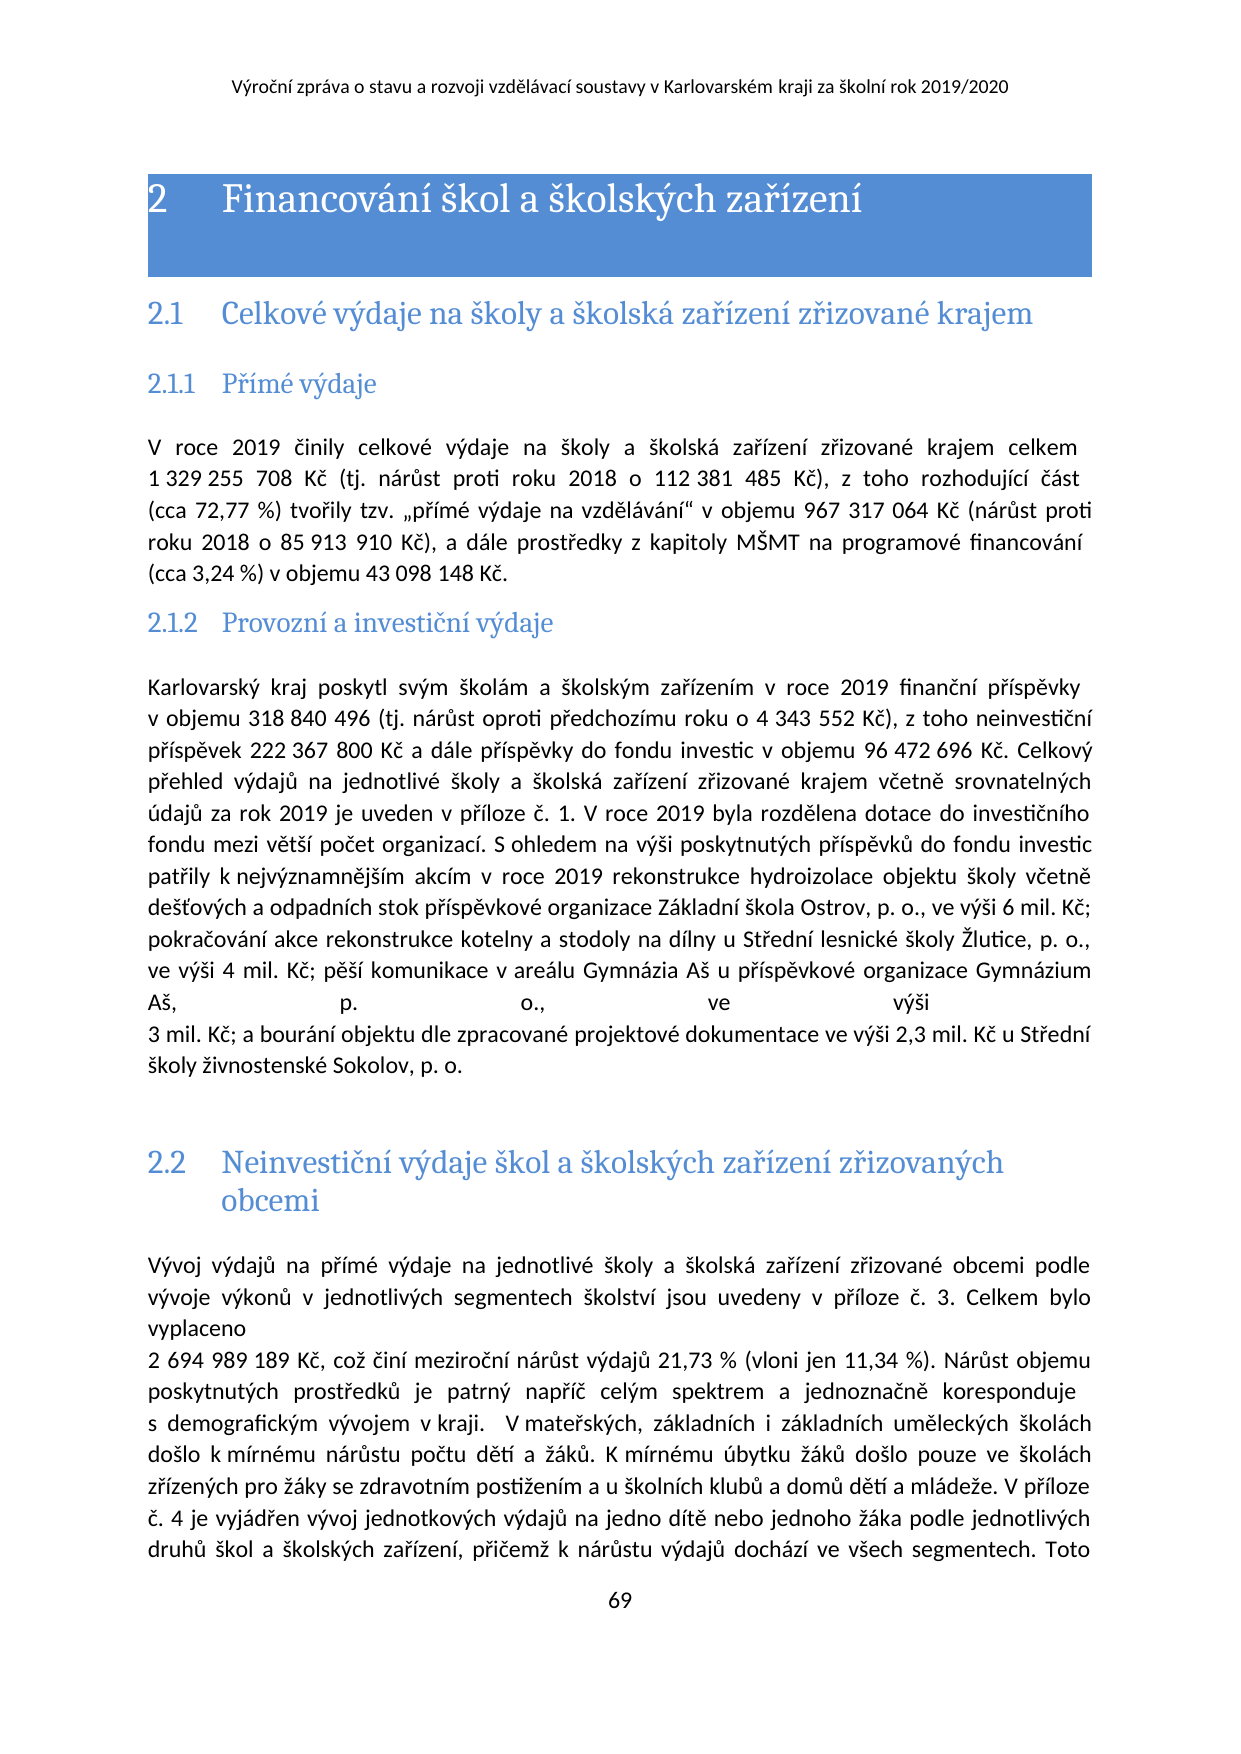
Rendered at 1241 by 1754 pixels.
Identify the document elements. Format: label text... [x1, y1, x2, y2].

subtitle 2.1.1 Přímé výdaje [148, 367, 1092, 400]
subtitle 2.2 Neinvestiční výdaje škol a školských zařízení zřizovaných obcemi [148, 1143, 1092, 1220]
subtitle 2.1 Celkové výdaje na školy a školská zařízení zřizované krajem [148, 294, 1092, 332]
text V roce 2019 činily celkové výdaje na školy a školská zařízení zřizované krajem celkem 1 329 255 708 Kč (tj. nárůst proti roku 2018 o 112 381 485 Kč), z toho rozhodující část (cca 72,77 %) tvořily tzv. „přímé výdaje na vzdělávání“ v objemu 967 317 064 Kč (nárůst proti roku 2018 o 85 913 910 Kč), a dále prostředky z kapitoly MŠMT na programové financování (cca 3,24 %) v objemu 43 098 148 Kč. [148, 432, 1092, 587]
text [148, 1250, 1092, 1563]
text Karlovarský kraj poskytl svým školám a školským zařízením v roce 2019 finanční příspěvky v objemu 318 840 496 (tj. nárůst oproti předchozímu roku o 4 343 552 Kč), z toho neinvestiční příspěvek 222 367 800 Kč a dále příspěvky do fondu investic v objemu 96 472 696 Kč. Celkový přehled výdajů na jednotlivé školy a školská zařízení zřizované krajem včetně srovnatelných údajů za rok 2019 je uveden v příloze č. 1. V roce 2019 byla rozdělena dotace do investičního fondu mezi větší počet organizací. S ohledem na výši poskytnutých příspěvků do fondu investic patřily k nejvýznamnějším akcím v roce 2019 rekonstrukce hydroizolace objektu školy včetně dešťových a odpadních stok příspěvkové organizace Základní škola Ostrov, p. o., ve výši 6 mil. Kč; pokračování akce rekonstrukce kotelny a stodoly na dílny u Střední lesnické školy Žlutice, p. o., ve výši 4 mil. Kč; pěší komunikace v areálu Gymnázia Aš u příspěvkové organizace Gymnázium Aš, p. o., ve výši 3 mil. Kč; a bourání objektu dle zpracované projektové dokumentace ve výši 2,3 mil. Kč u Střední školy živnostenské Sokolov, p. o. [148, 672, 1092, 1079]
subtitle 2.1.2 Provozní a investiční výdaje [148, 606, 1092, 640]
subtitle 2 Financování škol a školských zařízení [148, 174, 1092, 222]
